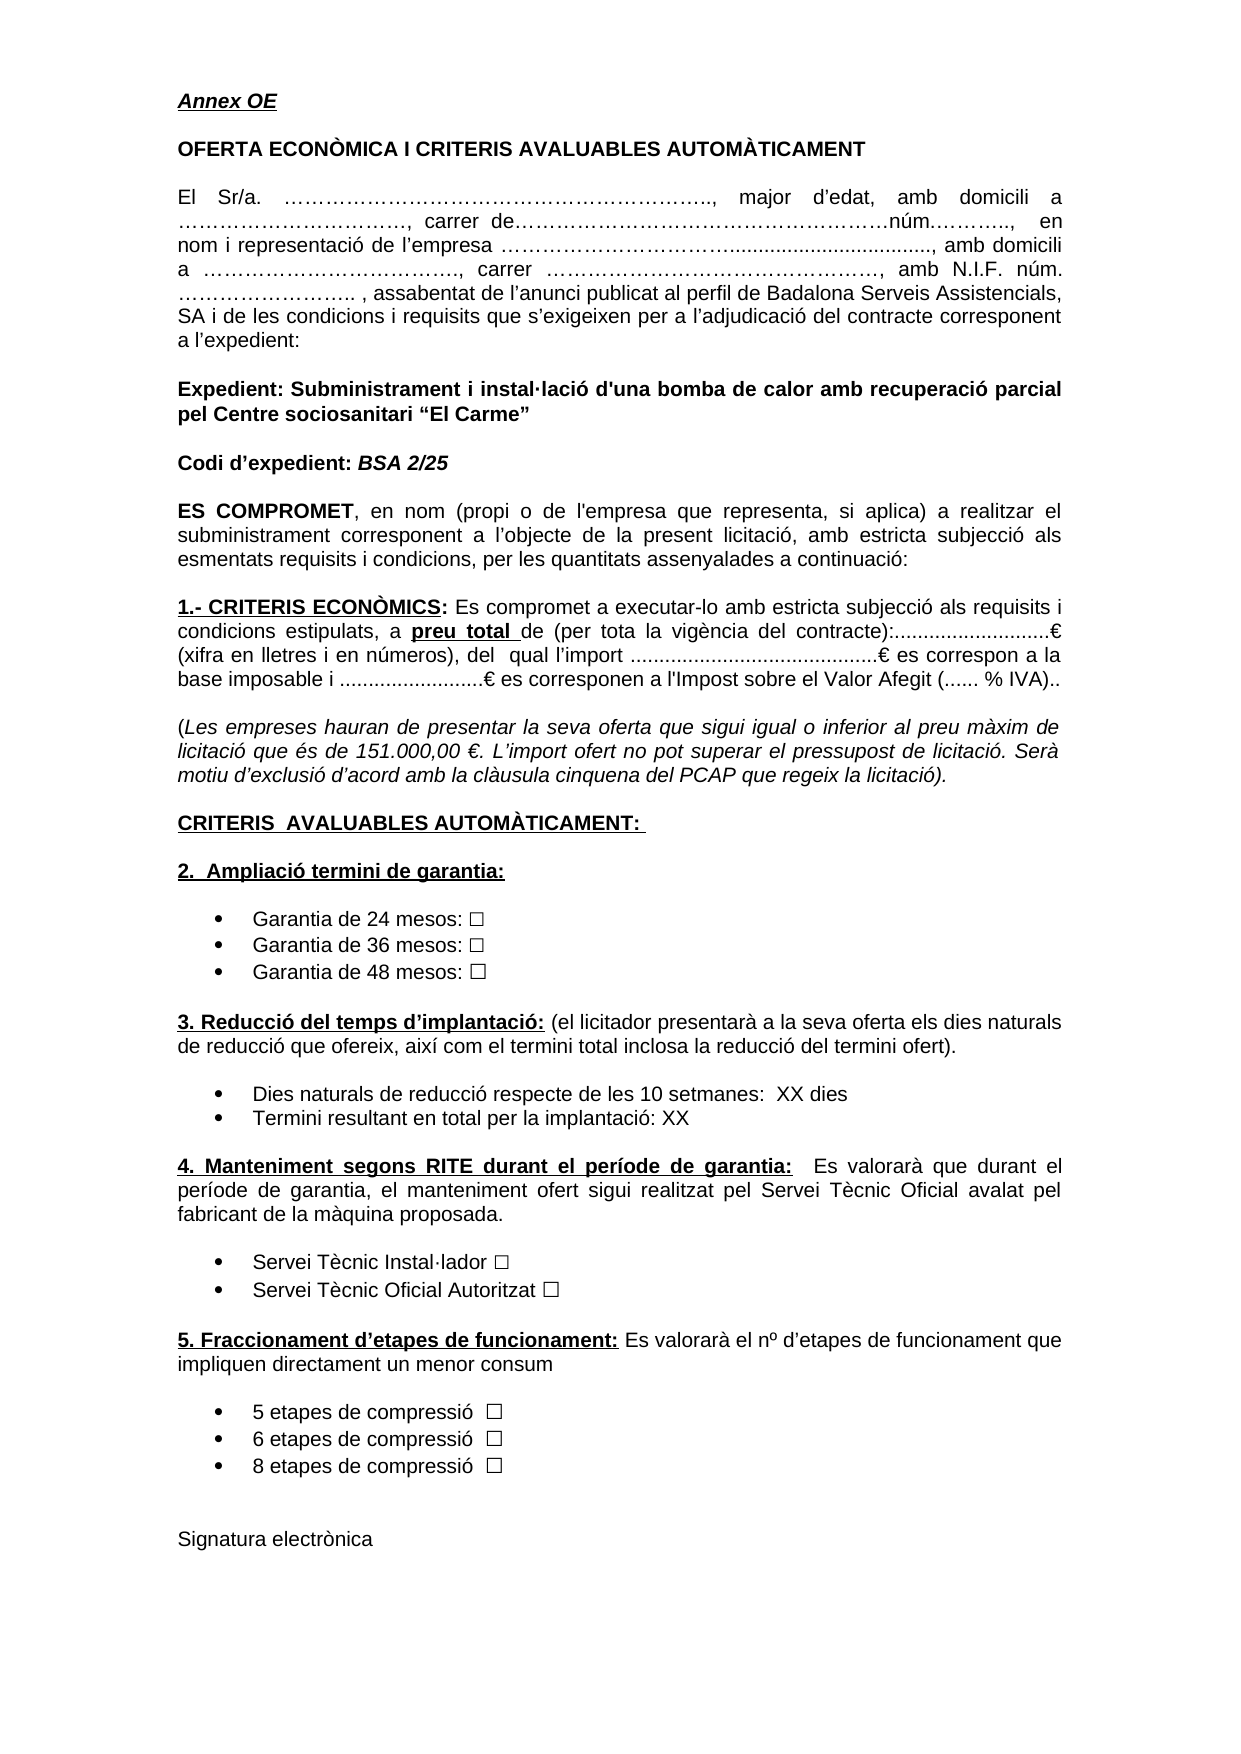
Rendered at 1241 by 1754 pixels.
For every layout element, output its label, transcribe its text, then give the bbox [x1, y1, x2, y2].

text 4. Manteniment segons RITE durant el període de garantia: Es valorarà que durant el període de garantia, el manteniment ofert sigui realitzat pel Servei Tècnic Oficial avalat pel fabricant de la màquina proposada. [177, 1154, 1063, 1226]
list 8 etapes de compressió ☐ [215, 1452, 1063, 1479]
list Garantia de 36 mesos: ☐ [215, 932, 1063, 957]
list Dies naturals de reducció respecte de les 10 setmanes: XX dies [215, 1082, 1063, 1106]
list Termini resultant en total per la implantació: XX [215, 1106, 1063, 1130]
text (Les empreses hauran de presentar la seva oferta que sigui igual o inferior al preu màxim de licitació que és de 151.000,00 €. L’import ofert no pot superar el pressupost de licitació. Serà motiu d’exclusió d’acord amb la clàusula cinquena del PCAP que regeix la licitació). [177, 715, 1063, 787]
text El Sr/a. …………………………………………………….., major d’edat, amb domicili a ……………………………, carrer de………………………………………………núm.……….., en nom i representació de l’empresa ……………………………..................................., amb domicili a ………………………………., carrer …………………………………………, amb N.I.F. núm. …………………….. , assabentat de l’anunci publicat al perfil de Badalona Serveis Assistencials, SA i de les condicions i requisits que s’exigeixen per a l’adjudicació del contracte corresponent a l’expedient: [177, 184, 1063, 352]
text 1.- CRITERIS ECONÒMICS: Es compromet a executar-lo amb estricta subjecció als requisits i condicions estipulats, a preu total de (per tota la vigència del contracte):...........................€ (xifra en lletres i en números), del qual l’import ...........................................€ es correspon a la base imposable i .........................€ es corresponen a l'Impost sobre el Valor Afegit (...... % IVA).. [177, 595, 1063, 691]
text OFERTA ECONÒMICA I CRITERIS AVALUABLES AUTOMÀTICAMENT [177, 137, 1063, 161]
list Garantia de 24 mesos: ☐ [215, 906, 1063, 932]
text CRITERIS avaluables automàticament: [177, 811, 1063, 834]
list Garantia de 48 mesos: ☐ [215, 957, 1063, 986]
text 5. Fraccionament d’etapes de funcionament: Es valorarà el nº d’etapes de funcionament que impliquen directament un menor consum [177, 1327, 1063, 1375]
text Codi d’expedient: BSA 2/25 [177, 451, 1063, 475]
list Servei Tècnic Instal·lador ☐ [215, 1249, 1063, 1275]
text 2. Ampliació termini de garantia: [177, 858, 1063, 882]
text ES COMPROMET, en nom (propi o de l'empresa que representa, si aplica) a realitzar el subministrament corresponent a l’objecte de la present licitació, amb estricta subjecció als esmentats requisits i condicions, per les quantitats assenyalades a continuació: [177, 499, 1063, 571]
list 5 etapes de compressió ☐ [215, 1398, 1063, 1425]
text Annex OE [177, 89, 1063, 113]
list Servei Tècnic Oficial Autoritzat ☐ [215, 1275, 1063, 1303]
list 6 etapes de compressió ☐ [215, 1425, 1063, 1452]
text 3. Reducció del temps d’implantació: (el licitador presentarà a la seva oferta els dies naturals de reducció que ofereix, així com el termini total inclosa la reducció del termini ofert). [177, 1010, 1063, 1058]
list Expedient: Subministrament i instal·lació d'una bomba de calor amb recuperació parcial pel Centre sociosanitari “El Carme” [177, 376, 1063, 426]
text Signatura electrònica [177, 1527, 1063, 1551]
